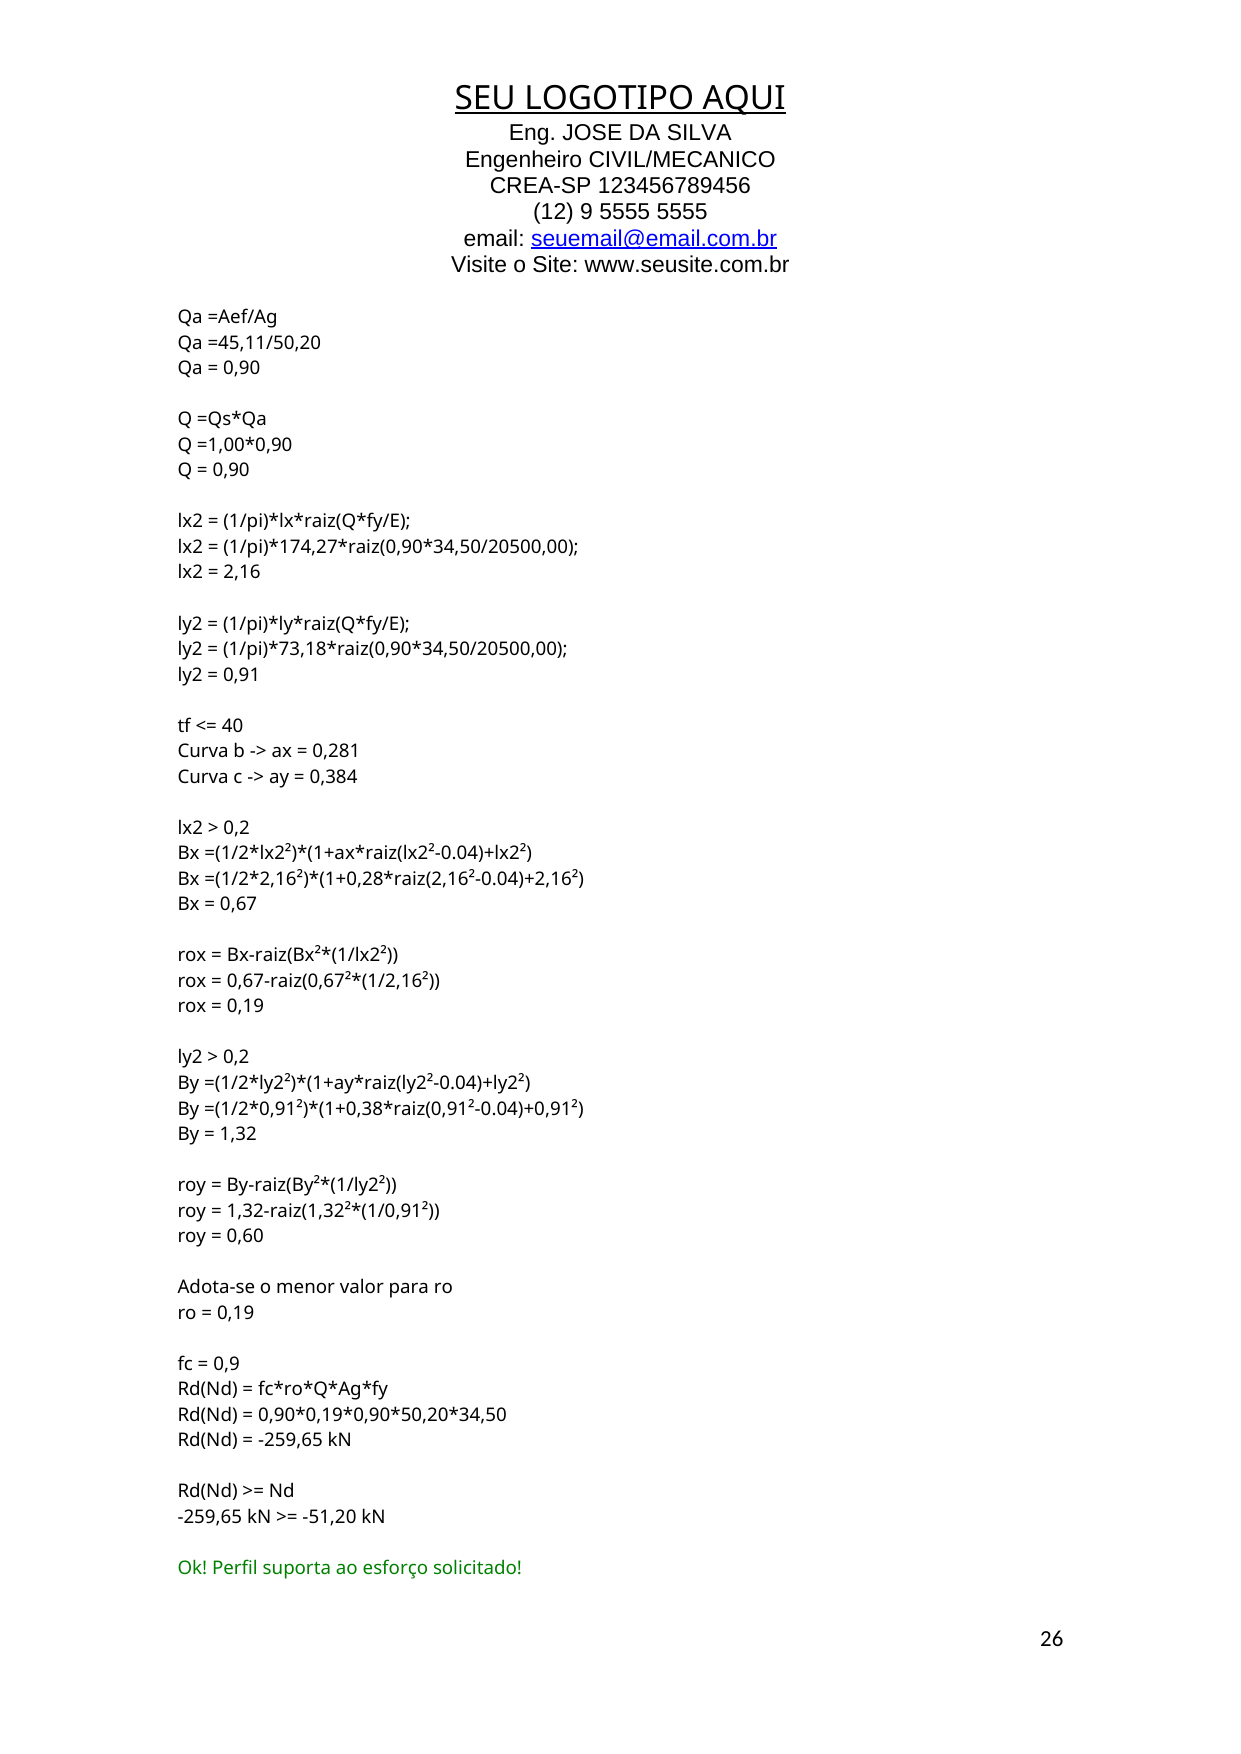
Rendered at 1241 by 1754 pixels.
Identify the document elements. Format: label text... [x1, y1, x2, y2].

text ly2 = (1/pi)*73,18*raiz(0,90*34,50/20500,00); [177, 635, 1063, 661]
text Rd(Nd) = fc*ro*Q*Ag*fy [177, 1376, 1063, 1401]
text Rd(Nd) >= Nd [177, 1478, 1063, 1503]
text Qa = 0,90 [177, 355, 1063, 380]
text rox = 0,67-raiz(0,67²*(1/2,16²)) [177, 967, 1063, 993]
text ro = 0,19 [177, 1299, 1063, 1324]
text Qa =45,11/50,20 [177, 329, 1063, 355]
text ly2 > 0,2 [177, 1044, 1063, 1069]
text Curva b -> ax = 0,281 [177, 737, 1063, 763]
text Rd(Nd) = -259,65 kN [177, 1427, 1063, 1452]
text Q =1,00*0,90 [177, 431, 1063, 457]
text tf <= 40 [177, 712, 1063, 737]
text rox = Bx-raiz(Bx²*(1/lx2²)) [177, 942, 1063, 967]
text -259,65 kN >= -51,20 kN [177, 1503, 1063, 1529]
text lx2 = (1/pi)*lx*raiz(Q*fy/E); [177, 508, 1063, 533]
text By =(1/2*ly2²)*(1+ay*raiz(ly2²-0.04)+ly2²) [177, 1069, 1063, 1095]
text Q =Qs*Qa [177, 406, 1063, 431]
text lx2 > 0,2 [177, 814, 1063, 839]
text roy = 0,60 [177, 1222, 1063, 1248]
text By =(1/2*0,91²)*(1+0,38*raiz(0,91²-0.04)+0,91²) [177, 1095, 1063, 1120]
text Bx =(1/2*lx2²)*(1+ax*raiz(lx2²-0.04)+lx2²) [177, 839, 1063, 865]
text Q = 0,90 [177, 457, 1063, 482]
text Adota-se o menor valor para ro [177, 1273, 1063, 1299]
text Qa =Aef/Ag [177, 304, 1063, 329]
text lx2 = (1/pi)*174,27*raiz(0,90*34,50/20500,00); [177, 533, 1063, 559]
text roy = By-raiz(By²*(1/ly2²)) [177, 1171, 1063, 1197]
text ly2 = (1/pi)*ly*raiz(Q*fy/E); [177, 610, 1063, 635]
text Rd(Nd) = 0,90*0,19*0,90*50,20*34,50 [177, 1401, 1063, 1427]
text By = 1,32 [177, 1120, 1063, 1146]
text Curva c -> ay = 0,384 [177, 763, 1063, 788]
text ly2 = 0,91 [177, 661, 1063, 686]
text roy = 1,32-raiz(1,32²*(1/0,91²)) [177, 1197, 1063, 1222]
text rox = 0,19 [177, 993, 1063, 1018]
text Bx = 0,67 [177, 891, 1063, 916]
text Ok! Perfil suporta ao esforço solicitado! [177, 1554, 1063, 1580]
text lx2 = 2,16 [177, 559, 1063, 584]
text Bx =(1/2*2,16²)*(1+0,28*raiz(2,16²-0.04)+2,16²) [177, 865, 1063, 891]
text fc = 0,9 [177, 1350, 1063, 1376]
